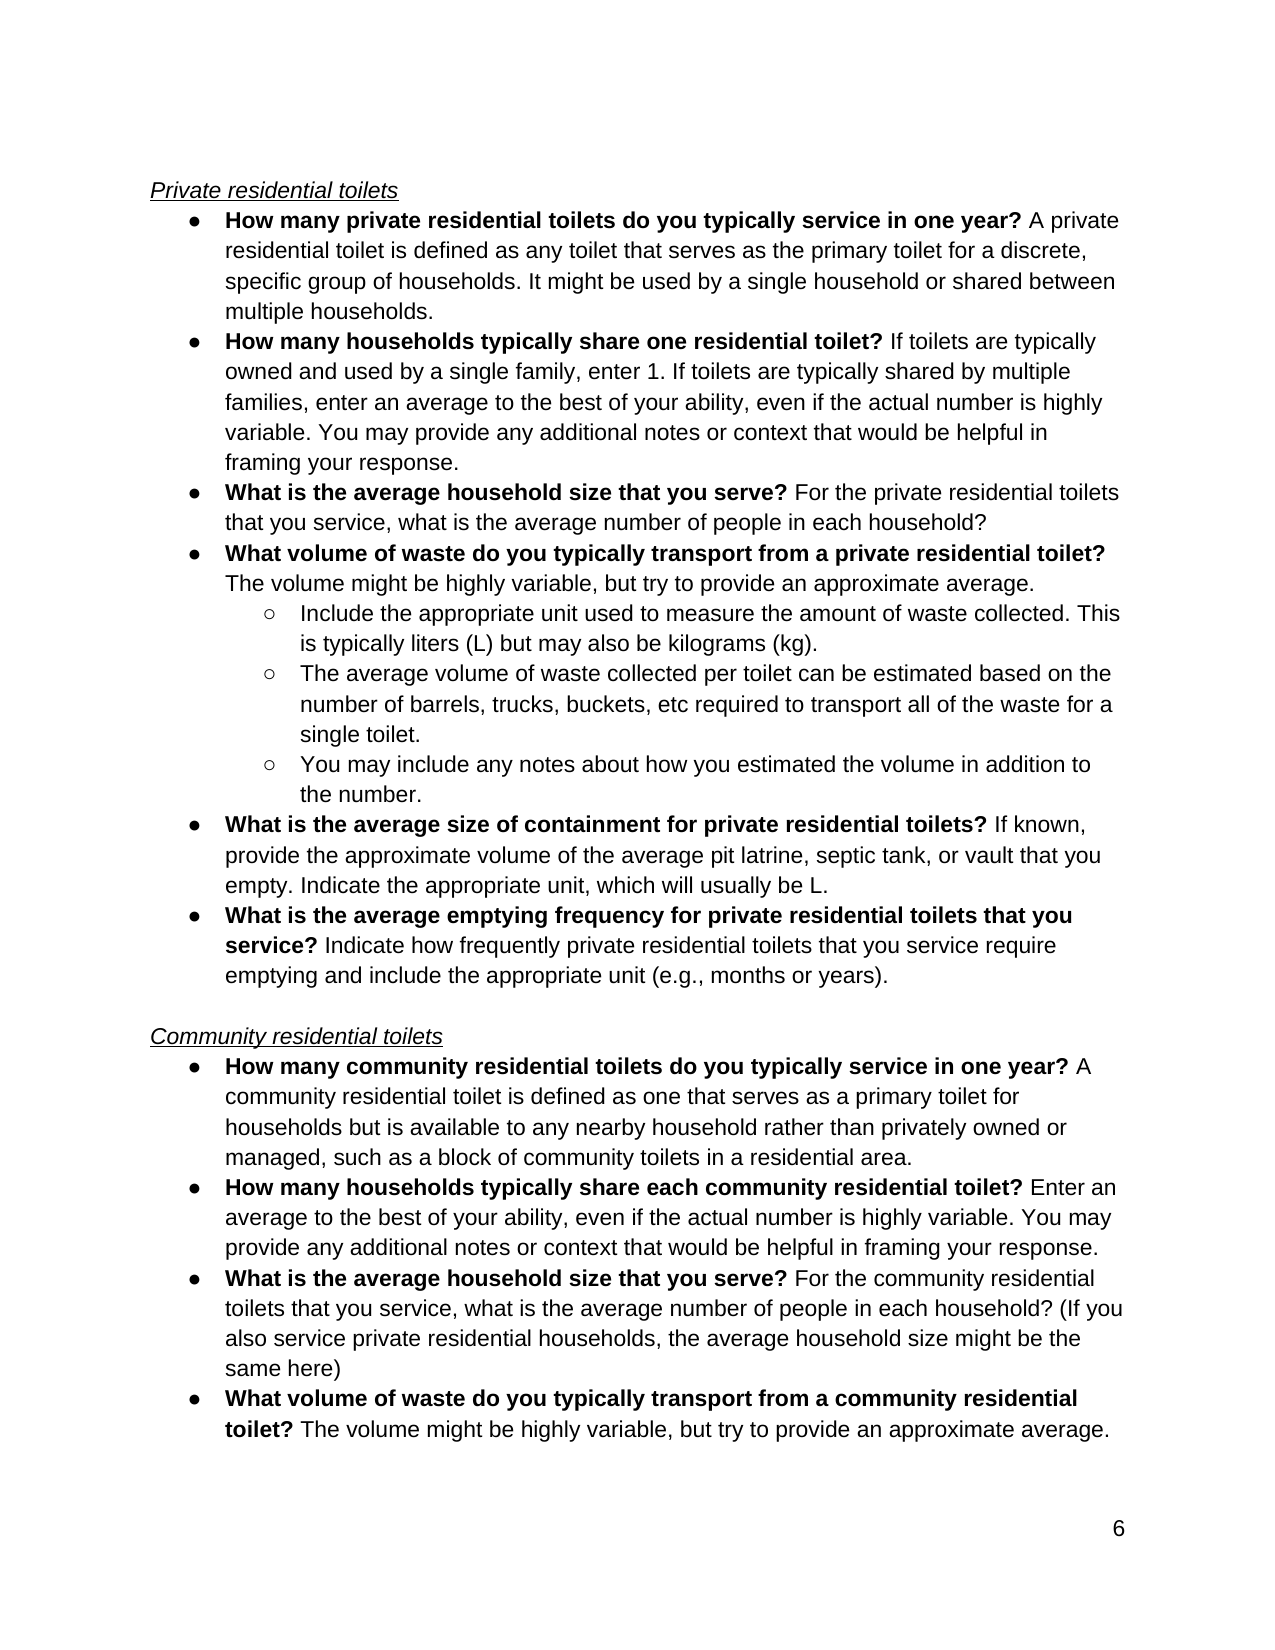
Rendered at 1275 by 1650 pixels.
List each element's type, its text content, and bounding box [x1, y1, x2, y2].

list The average volume of waste collected per toilet can be estimated based on the number of barrels, trucks, buckets, etc required to transport all of the waste for a single toilet. [262, 660, 1125, 747]
list How many community residential toilets do you typically service in one year? A community residential toilet is defined as one that serves as a primary toilet for households but is available to any nearby household rather than privately owned or managed, such as a block of community toilets in a residential area. [187, 1053, 1125, 1170]
list How many private residential toilets do you typically service in one year? A private residential toilet is defined as any toilet that serves as the primary toilet for a discrete, specific group of households. It might be used by a single household or shared between multiple households. [187, 207, 1125, 324]
list How many households typically share each community residential toilet? Enter an average to the best of your ability, even if the actual number is highly variable. You may provide any additional notes or context that would be helpful in framing your response. [187, 1174, 1125, 1261]
list What is the average emptying frequency for private residential toilets that you service? Indicate how frequently private residential toilets that you service require emptying and include the appropriate unit (e.g., months or years). [187, 902, 1125, 989]
list What volume of waste do you typically transport from a community residential toilet? The volume might be highly variable, but try to provide an approximate average. [187, 1385, 1125, 1442]
list What is the average household size that you serve? For the community residential toilets that you service, what is the average number of people in each household? (If you also service private residential households, the average household size might be the same here) [187, 1264, 1125, 1382]
list What is the average size of containment for private residential toilets? If known, provide the approximate volume of the average pit latrine, septic tank, or vault that you empty. Indicate the appropriate unit, which will usually be L. [187, 811, 1125, 898]
list What is the average household size that you serve? For the private residential toilets that you service, what is the average number of people in each household? [187, 479, 1125, 536]
text Private residential toilets [150, 177, 1125, 203]
list Include the appropriate unit used to measure the amount of waste collected. This is typically liters (L) but may also be kilograms (kg). [262, 600, 1125, 657]
list What volume of waste do you typically transport from a private residential toilet? The volume might be highly variable, but try to provide an approximate average. [187, 539, 1125, 596]
list How many households typically share one residential toilet? If toilets are typically owned and used by a single family, enter 1. If toilets are typically shared by multiple families, enter an average to the best of your ability, even if the actual number is highly variable. You may provide any additional notes or context that would be helpful in framing your response. [187, 328, 1125, 475]
text Community residential toilets [150, 1023, 1125, 1049]
list You may include any notes about how you estimated the volume in addition to the number. [262, 751, 1125, 808]
